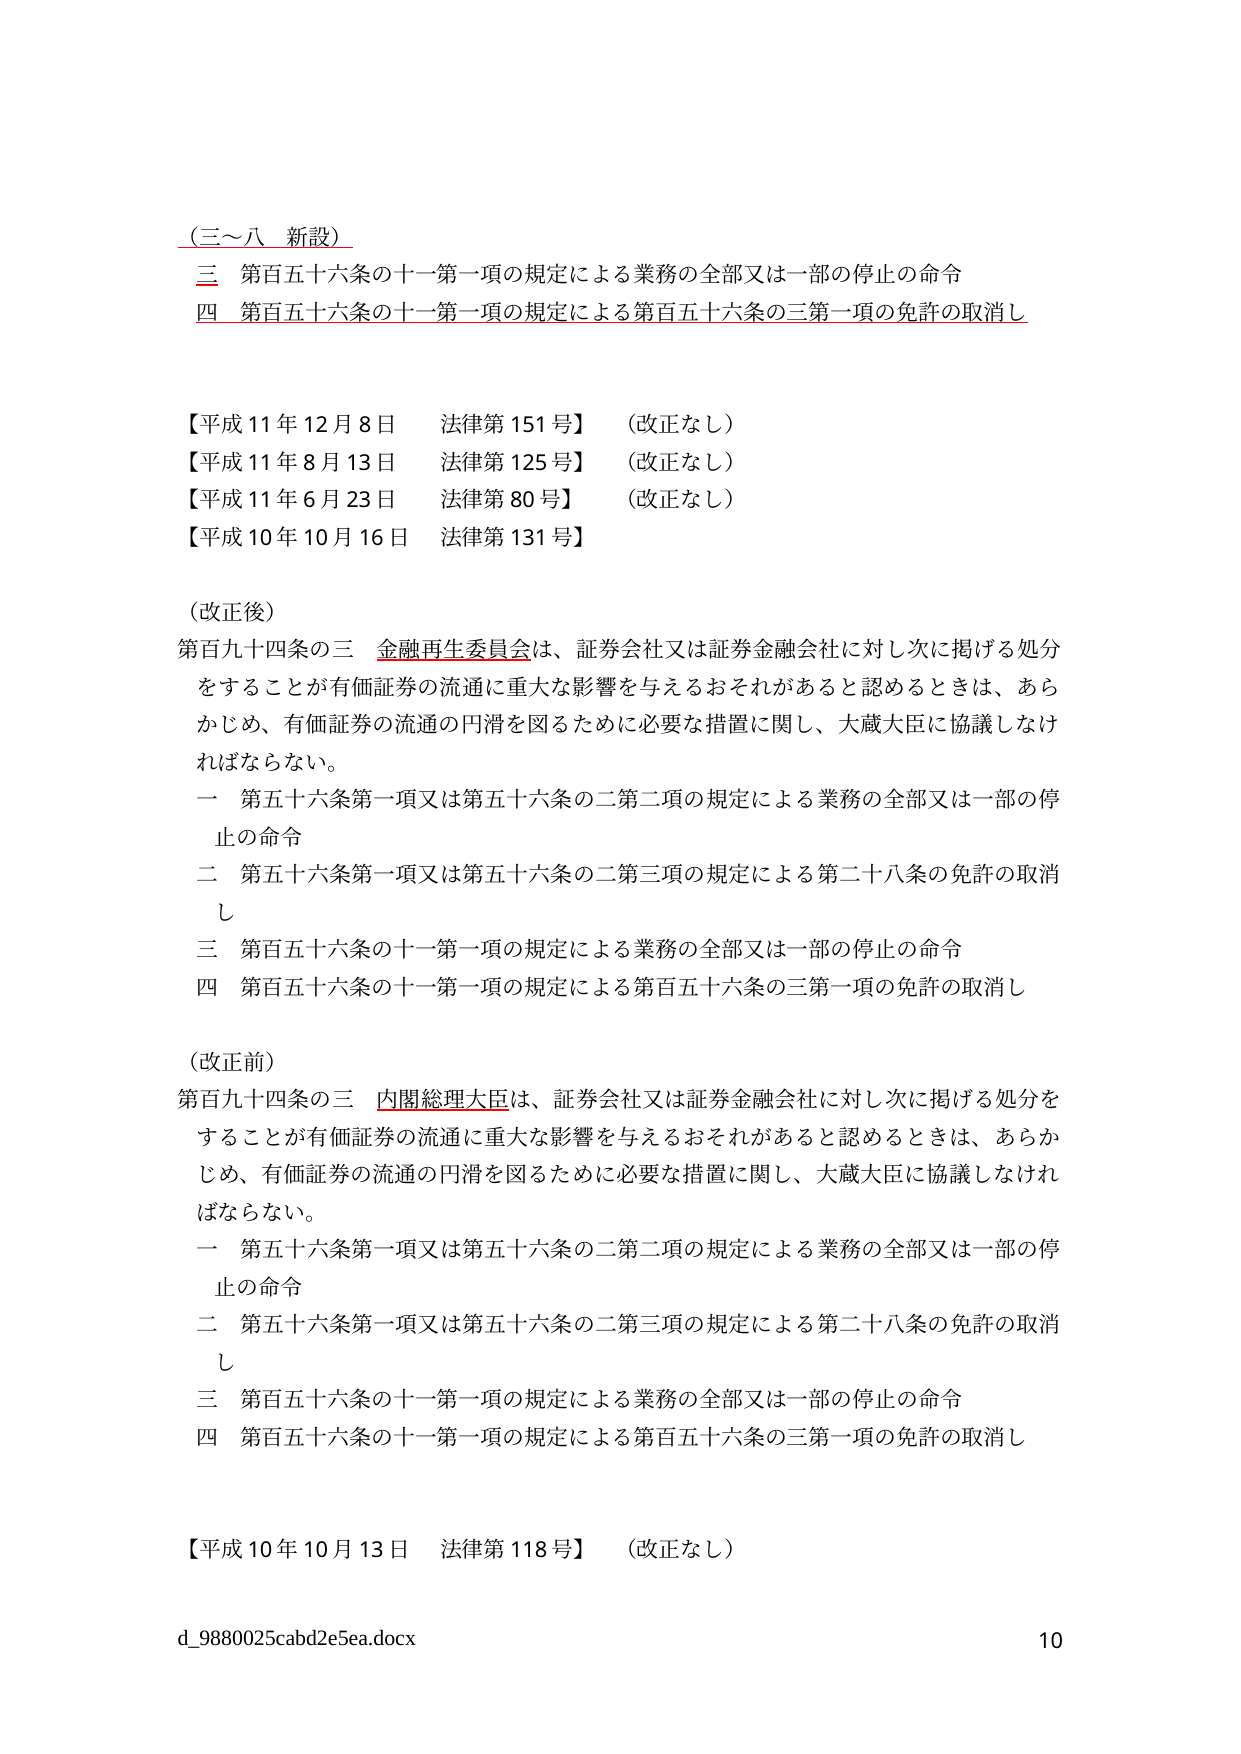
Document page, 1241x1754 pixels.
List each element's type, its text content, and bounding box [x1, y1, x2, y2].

text 【平成10年10月16日 法律第131号】 [177, 517, 1063, 554]
text 三 第百五十六条の十一第一項の規定による業務の全部又は一部の停止の命令 [196, 1379, 1063, 1417]
text （改正後） [177, 592, 1063, 629]
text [196, 1229, 1063, 1304]
text 一 第五十六条第一項又は第五十六条の二第二項の規定による業務の全部又は一部の停止の命令 [196, 779, 1063, 854]
text （三～八 新設） [177, 217, 1063, 254]
text 【平成10年10月13日 法律第118号】 （改正なし） [177, 1529, 1063, 1567]
text 二 第五十六条第一項又は第五十六条の二第三項の規定による第二十八条の免許の取消し [196, 854, 1063, 929]
text 三 第百五十六条の十一第一項の規定による業務の全部又は一部の停止の命令 [196, 254, 1063, 292]
text 【平成11年8月13日 法律第125号】 （改正なし） [177, 442, 1063, 479]
text 【平成11年6月23日 法律第80号】 （改正なし） [177, 479, 1063, 517]
text 三 第百五十六条の十一第一項の規定による業務の全部又は一部の停止の命令 [196, 929, 1063, 967]
text 第百九十四条の三 金融再生委員会は、証券会社又は証券金融会社に対し次に掲げる処分をすることが有価証券の流通に重大な影響を与えるおそれがあると認めるときは、あらかじめ、有価証券の流通の円滑を図るために必要な措置に関し、大蔵大臣に協議しなければならない。 [177, 629, 1063, 779]
text 【平成11年12月8日 法律第151号】 （改正なし） [177, 404, 1063, 442]
text 四 第百五十六条の十一第一項の規定による第百五十六条の三第一項の免許の取消し [196, 967, 1063, 1004]
text 四 第百五十六条の十一第一項の規定による第百五十六条の三第一項の免許の取消し [196, 292, 1063, 329]
text 第百九十四条の三 内閣総理大臣は、証券会社又は証券金融会社に対し次に掲げる処分をすることが有価証券の流通に重大な影響を与えるおそれがあると認めるときは、あらかじめ、有価証券の流通の円滑を図るために必要な措置に関し、大蔵大臣に協議しなければならない。 [177, 1079, 1063, 1229]
text 二 第五十六条第一項又は第五十六条の二第三項の規定による第二十八条の免許の取消し [196, 1304, 1063, 1379]
text （改正前） [177, 1042, 1063, 1079]
text 四 第百五十六条の十一第一項の規定による第百五十六条の三第一項の免許の取消し [196, 1417, 1063, 1454]
